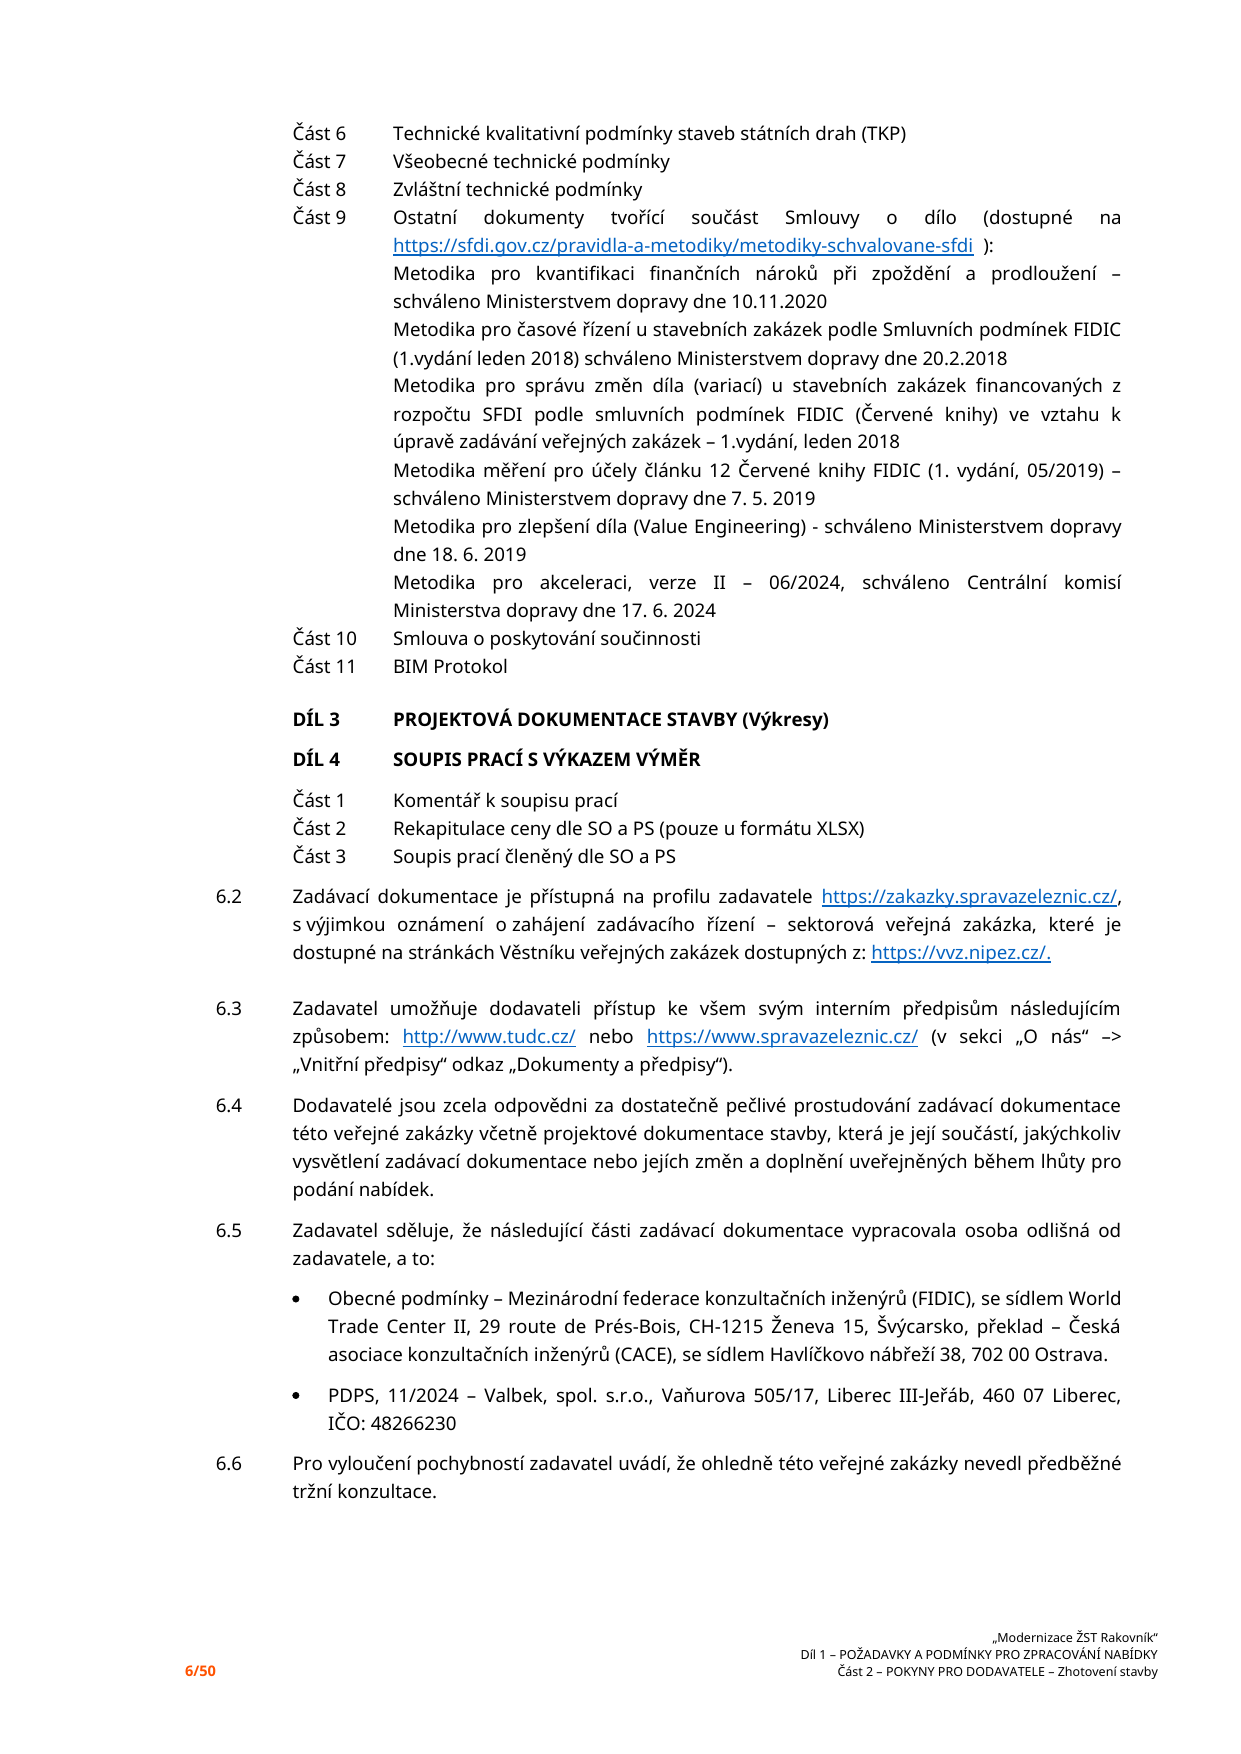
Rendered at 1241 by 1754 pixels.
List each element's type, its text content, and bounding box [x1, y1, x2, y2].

text Část 2 Rekapitulace ceny dle SO a PS (pouze u formátu XLSX) [292, 815, 1122, 841]
text Část 7 Všeobecné technické podmínky [292, 149, 1122, 174]
text Část 11 BIM Protokol [292, 653, 1122, 678]
text Část 8 Zvláštní technické podmínky [292, 177, 1122, 202]
text DÍL 3 PROJEKTOVÁ DOKUMENTACE STAVBY (Výkresy) [292, 706, 1122, 732]
text Metodika pro zlepšení díla (Value Engineering) - schváleno Ministerstvem dopravy dne 18. 6. 2019 [292, 513, 1122, 566]
text Část 3 Soupis prací členěný dle SO a PS [292, 843, 1122, 869]
text Pro vyloučení pochybností zadavatel uvádí, že ohledně této veřejné zakázky nevedl předběžné tržní konzultace. [216, 1451, 1122, 1504]
text Zadavatel umožňuje dodavateli přístup ke všem svým interním předpisům následujícím způsobem: http://www.tudc.cz/ nebo https://www.spravazeleznic.cz/ (v sekci „O nás“ –> „Vnitřní předpisy“ odkaz „Dokumenty a předpisy“). [216, 996, 1122, 1077]
text Dodavatelé jsou zcela odpovědni za dostatečně pečlivé prostudování zadávací dokumentace této veřejné zakázky včetně projektové dokumentace stavby, která je její součástí, jakýchkoliv vysvětlení zadávací dokumentace nebo jejích změn a doplnění uveřejněných během lhůty pro podání nabídek. [216, 1092, 1122, 1202]
text Část 9 Ostatní dokumenty tvořící součást Smlouvy o dílo (dostupné na https://sfdi.gov.cz/pravidla-a-metodiky/metodiky-schvalovane-sfdi ): [292, 205, 1122, 258]
text Metodika pro časové řízení u stavebních zakázek podle Smluvních podmínek FIDIC (1.vydání leden 2018) schváleno Ministerstvem dopravy dne 20.2.2018 [292, 317, 1122, 370]
text Metodika pro akceleraci, verze II – 06/2024, schváleno Centrální komisí Ministerstva dopravy dne 17. 6. 2024 [292, 569, 1122, 622]
text Zadávací dokumentace je přístupná na profilu zadavatele https://zakazky.spravazeleznic.cz/, s výjimkou oznámení o zahájení zadávacího řízení – sektorová veřejná zakázka, které je dostupné na stránkách Věstníku veřejných zakázek dostupných z: https://vvz.nipez.cz/. [216, 884, 1122, 965]
text Obecné podmínky – Mezinárodní federace konzultačních inženýrů (FIDIC), se sídlem World Trade Center II, 29 route de Prés-Bois, CH-1215 Ženeva 15, Švýcarsko, překlad – Česká asociace konzultačních inženýrů (CACE), se sídlem Havlíčkovo nábřeží 38, 702 00 Ostrava. [292, 1285, 1122, 1367]
text Část 1 Komentář k soupisu prací [292, 787, 1122, 813]
text PDPS, 11/2024 – Valbek, spol. s.r.o., Vaňurova 505/17, Liberec III-Jeřáb, 460 07 Liberec, IČO: 48266230 [292, 1382, 1122, 1436]
text Část 10 Smlouva o poskytování součinnosti [292, 625, 1122, 651]
text Část 6 Technické kvalitativní podmínky staveb státních drah (TKP) [292, 121, 1122, 146]
text Metodika pro správu změn díla (variací) u stavebních zakázek financovaných z rozpočtu SFDI podle smluvních podmínek FIDIC (Červené knihy) ve vztahu k úpravě zadávání veřejných zakázek – 1.vydání, leden 2018 [292, 373, 1122, 454]
text Zadavatel sděluje, že následující části zadávací dokumentace vypracovala osoba odlišná od zadavatele, a to: [216, 1217, 1122, 1270]
text Metodika pro kvantifikaci finančních nároků při zpoždění a prodloužení – schváleno Ministerstvem dopravy dne 10.11.2020 [292, 261, 1122, 314]
text DÍL 4 SOUPIS PRACÍ S VÝKAZEM VÝMĚR [292, 747, 1122, 772]
text Metodika měření pro účely článku 12 Červené knihy FIDIC (1. vydání, 05/2019) – schváleno Ministerstvem dopravy dne 7. 5. 2019 [292, 457, 1122, 510]
